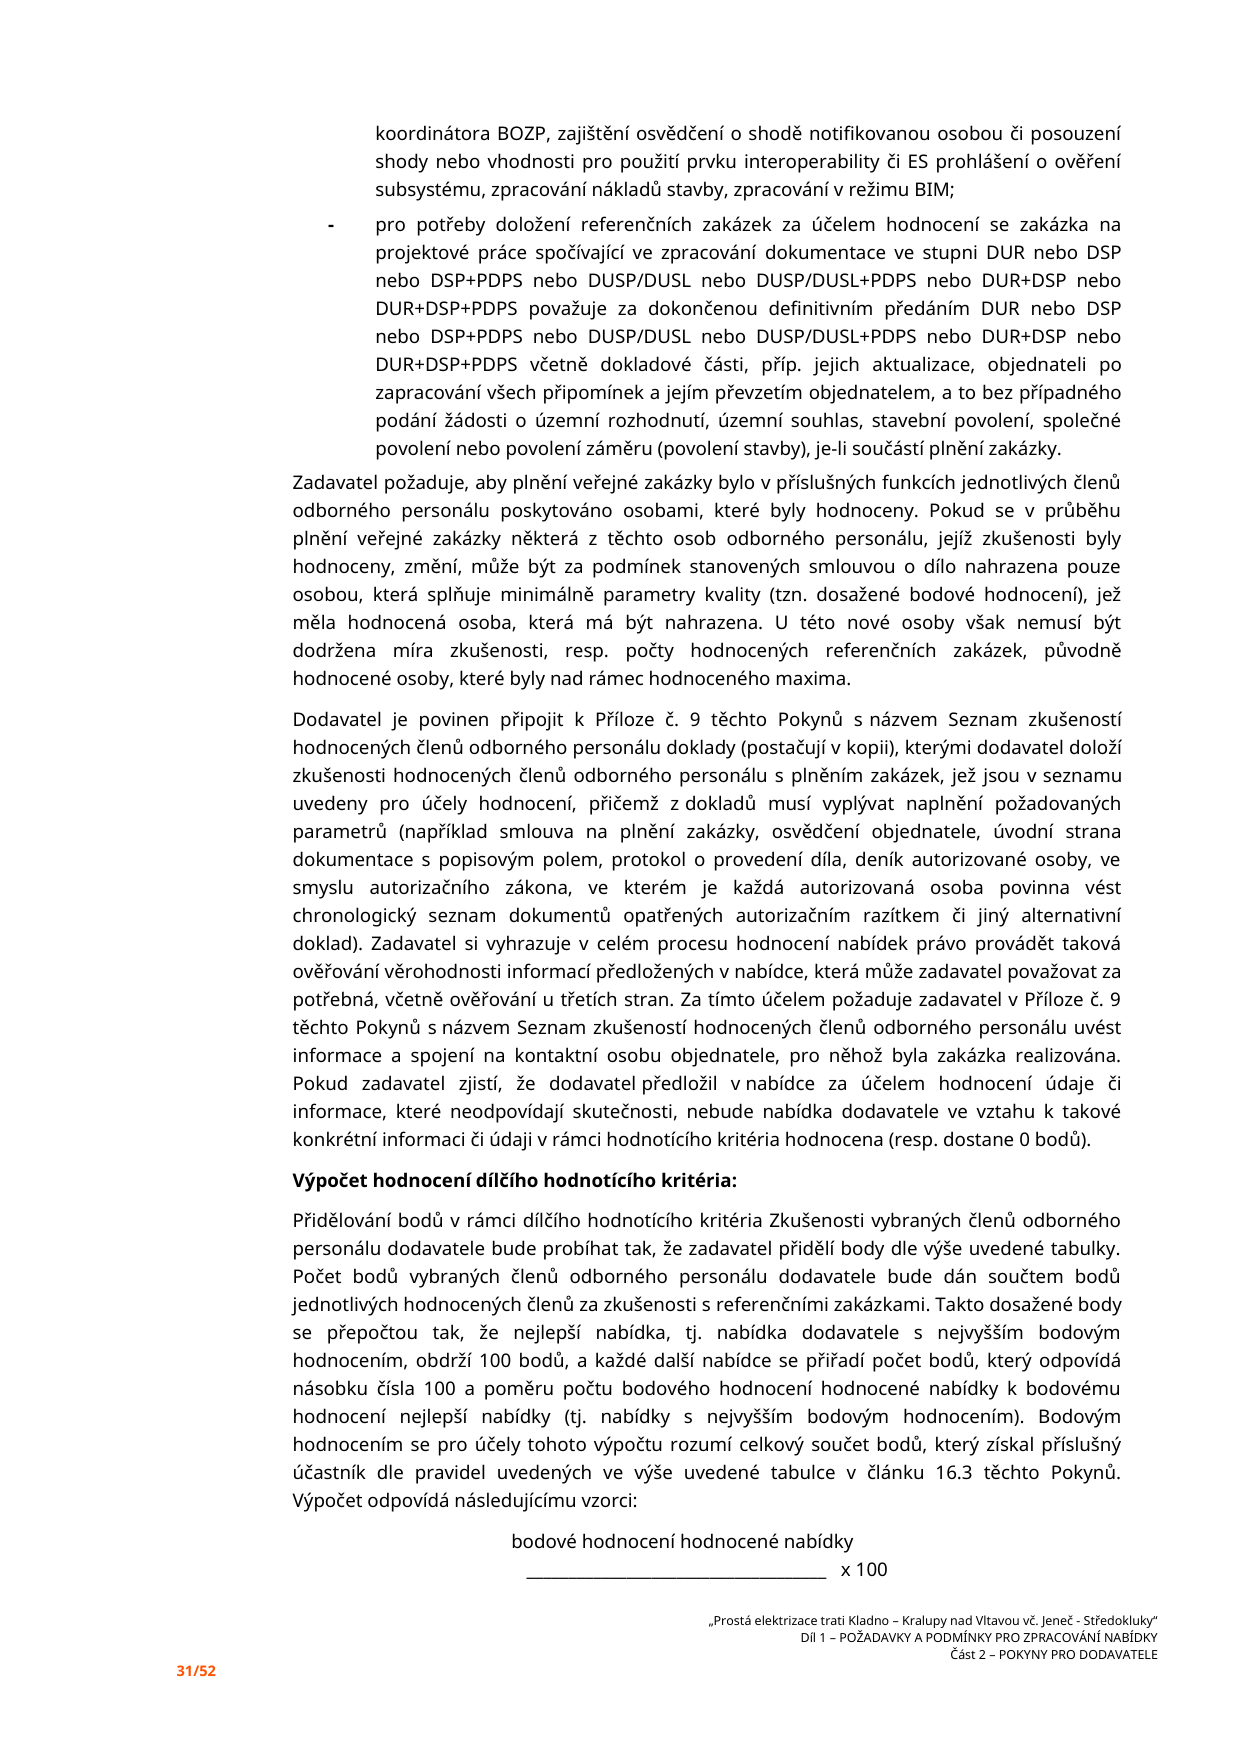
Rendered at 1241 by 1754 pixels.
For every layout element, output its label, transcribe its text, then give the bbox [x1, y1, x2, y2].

list bodové hodnocení hodnocené nabídky [440, 1528, 1122, 1554]
text pro potřeby doložení referenčních zakázek za účelem hodnocení se zakázka na projektové práce spočívající ve zpracování dokumentace ve stupni DUR nebo DSP nebo DSP+PDPS nebo DUSP/DUSL nebo DUSP/DUSL+PDPS nebo DUR+DSP nebo DUR+DSP+PDPS považuje za dokončenou definitivním předáním DUR nebo DSP nebo DSP+PDPS nebo DUSP/DUSL nebo DUSP/DUSL+PDPS nebo DUR+DSP nebo DUR+DSP+PDPS včetně dokladové části, příp. jejich aktualizace, objednateli po zapracování všech připomínek a jejím převzetím objednatelem, a to bez případného podání žádosti o územní rozhodnutí, územní souhlas, stavební povolení, společné povolení nebo povolení záměru (povolení stavby), je-li součástí plnění zakázky. [328, 211, 1122, 461]
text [328, 121, 1122, 202]
list Výpočet hodnocení dílčího hodnotícího kritéria: [292, 1167, 1122, 1192]
list ____________________________________ x 100 [292, 1556, 1122, 1582]
list Dodavatel je povinen připojit k Příloze č. 9 těchto Pokynů s názvem Seznam zkušeností hodnocených členů odborného personálu doklady (postačují v kopii), kterými dodavatel doloží zkušenosti hodnocených členů odborného personálu s plněním zakázek, jež jsou v seznamu uvedeny pro účely hodnocení, přičemž z dokladů musí vyplývat naplnění požadovaných parametrů (například smlouva na plnění zakázky, osvědčení objednatele, úvodní strana dokumentace s popisovým polem, protokol o provedení díla, deník autorizované osoby, ve smyslu autorizačního zákona, ve kterém je každá autorizovaná osoba povinna vést chronologický seznam dokumentů opatřených autorizačním razítkem či jiný alternativní doklad). Zadavatel si vyhrazuje v celém procesu hodnocení nabídek právo provádět taková ověřování věrohodnosti informací předložených v nabídce, která může zadavatel považovat za potřebná, včetně ověřování u třetích stran. Za tímto účelem požaduje zadavatel v Příloze č. 9 těchto Pokynů s názvem Seznam zkušeností hodnocených členů odborného personálu uvést informace a spojení na kontaktní osobu objednatele, pro něhož byla zakázka realizována. Pokud zadavatel zjistí, že dodavatel předložil v nabídce za účelem hodnocení údaje či informace, které neodpovídají skutečnosti, nebude nabídka dodavatele ve vztahu k takové konkrétní informaci či údaji v rámci hodnotícího kritéria hodnocena (resp. dostane 0 bodů). [292, 706, 1122, 1152]
list Zadavatel požaduje, aby plnění veřejné zakázky bylo v příslušných funkcích jednotlivých členů odborného personálu poskytováno osobami, které byly hodnoceny. Pokud se v průběhu plnění veřejné zakázky některá z těchto osob odborného personálu, jejíž zkušenosti byly hodnoceny, změní, může být za podmínek stanovených smlouvou o dílo nahrazena pouze osobou, která splňuje minimálně parametry kvality (tzn. dosažené bodové hodnocení), jež měla hodnocená osoba, která má být nahrazena. U této nové osoby však nemusí být dodržena míra zkušenosti, resp. počty hodnocených referenčních zakázek, původně hodnocené osoby, které byly nad rámec hodnoceného maxima. [292, 469, 1122, 691]
list Přidělování bodů v rámci dílčího hodnotícího kritéria Zkušenosti vybraných členů odborného personálu dodavatele bude probíhat tak, že zadavatel přidělí body dle výše uvedené tabulky. Počet bodů vybraných členů odborného personálu dodavatele bude dán součtem bodů jednotlivých hodnocených členů za zkušenosti s referenčními zakázkami. Takto dosažené body se přepočtou tak, že nejlepší nabídka, tj. nabídka dodavatele s nejvyšším bodovým hodnocením, obdrží 100 bodů, a každé další nabídce se přiřadí počet bodů, který odpovídá násobku čísla 100 a poměru počtu bodového hodnocení hodnocené nabídky k bodovému hodnocení nejlepší nabídky (tj. nabídky s nejvyšším bodovým hodnocením). Bodovým hodnocením se pro účely tohoto výpočtu rozumí celkový součet bodů, který získal příslušný účastník dle pravidel uvedených ve výše uvedené tabulce v článku 16.3 těchto Pokynů. Výpočet odpovídá následujícímu vzorci: [292, 1207, 1122, 1513]
